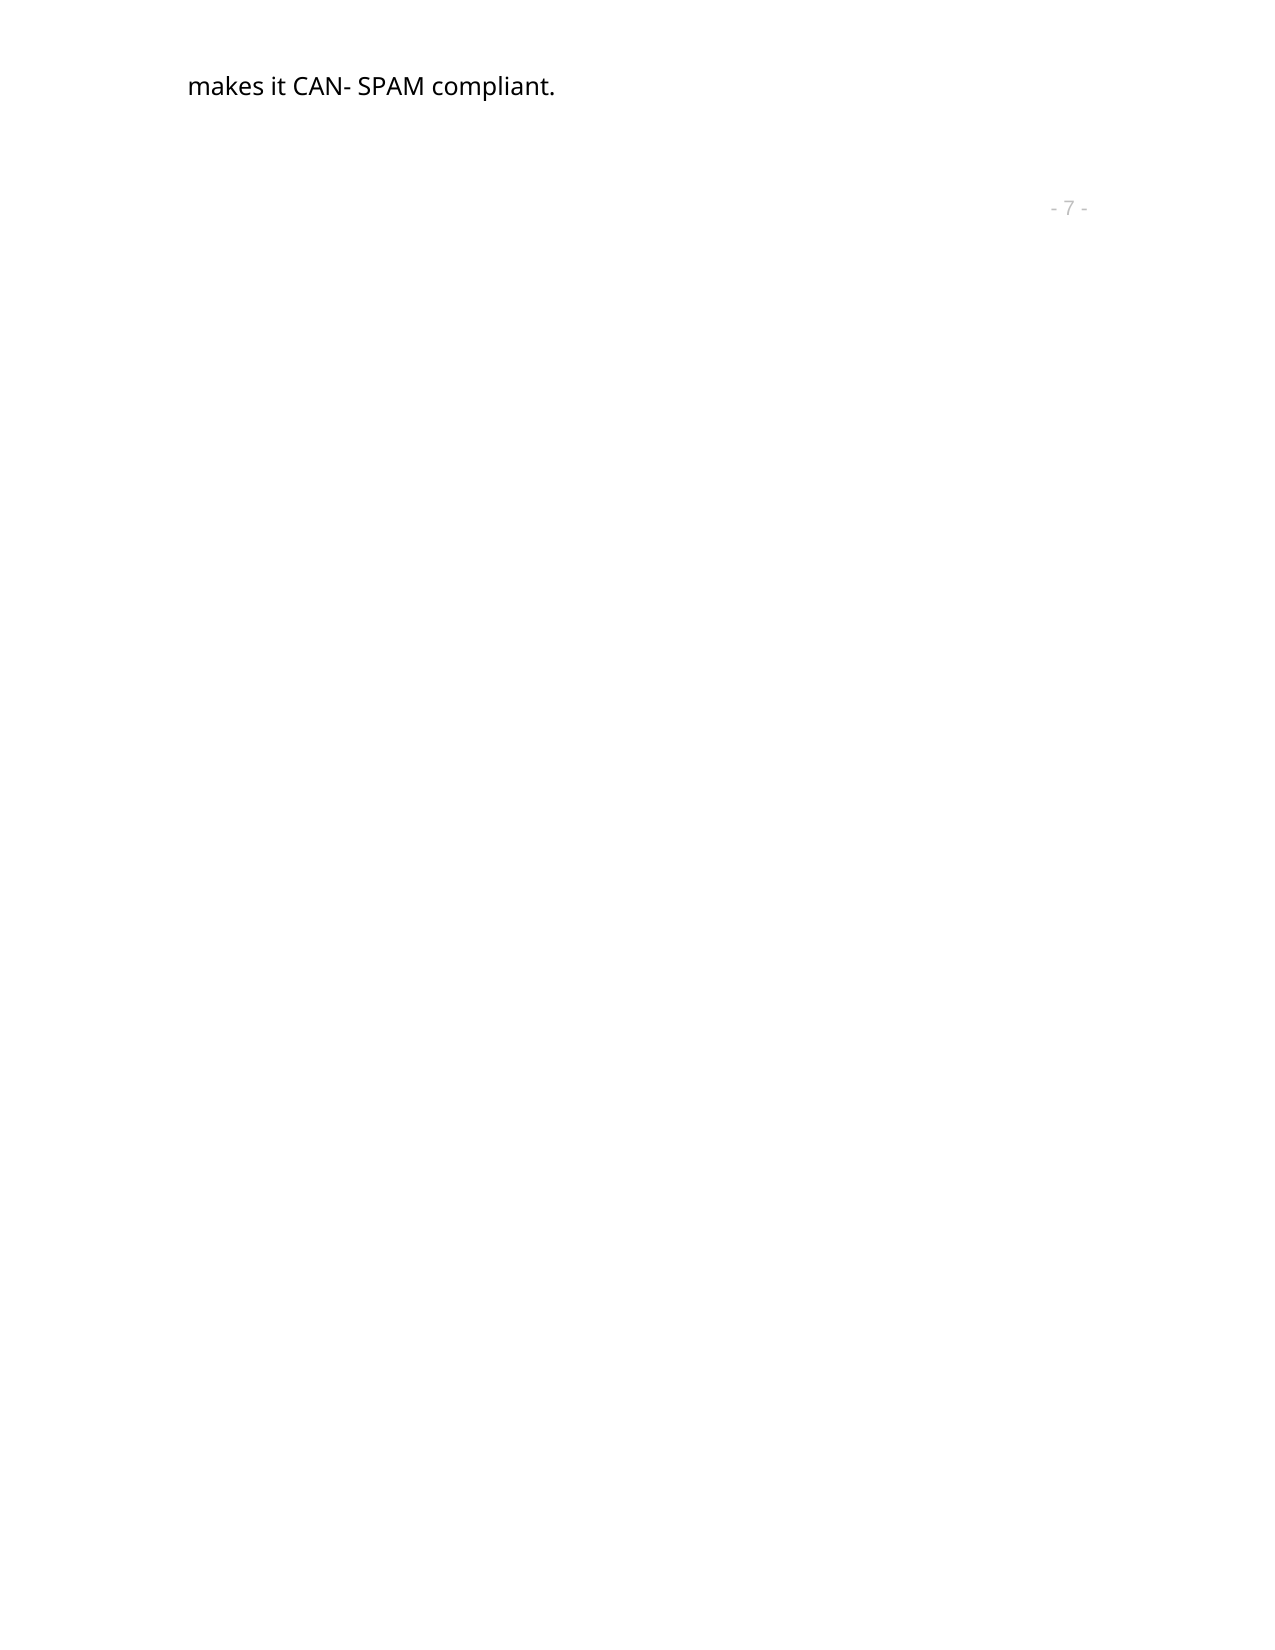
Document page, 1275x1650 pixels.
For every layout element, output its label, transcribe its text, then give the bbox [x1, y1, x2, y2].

text - 7 - [187, 196, 1098, 220]
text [187, 69, 1086, 103]
